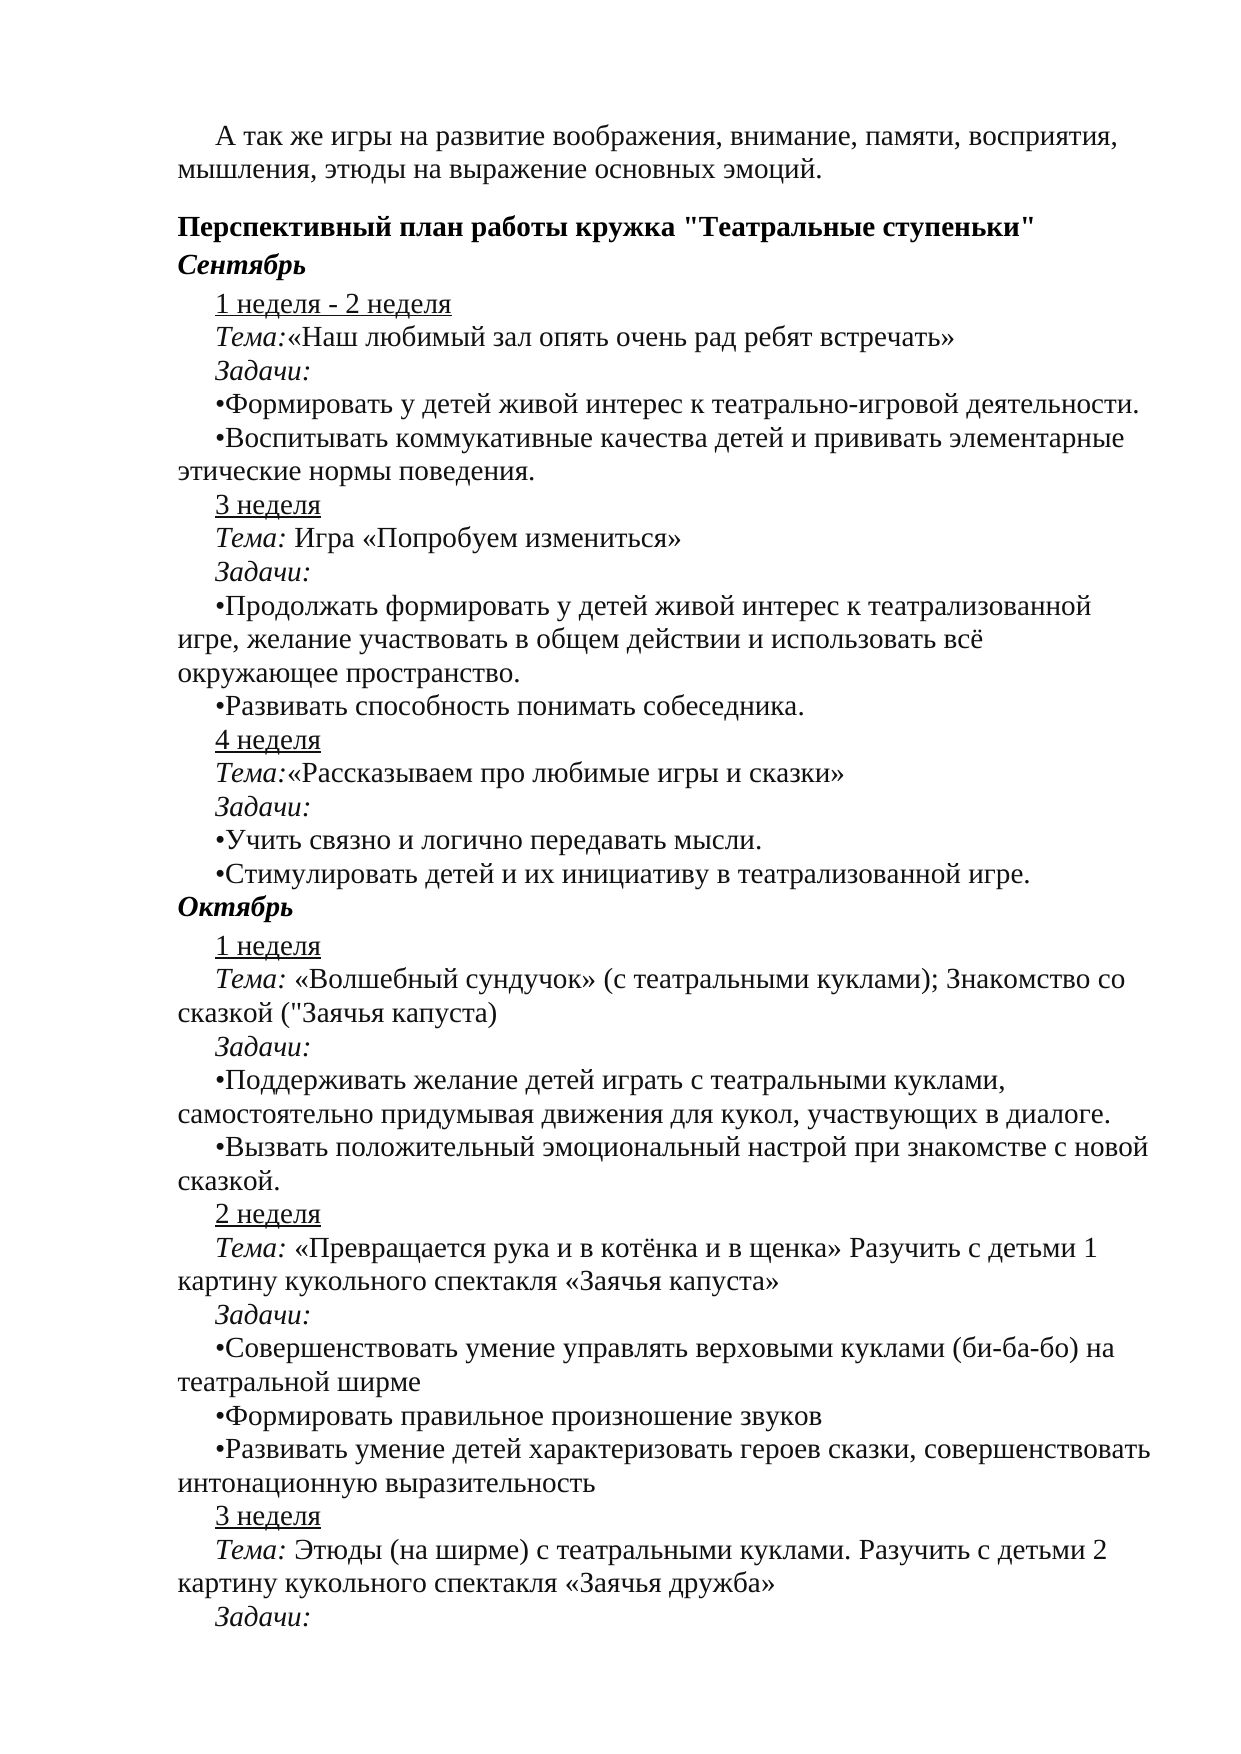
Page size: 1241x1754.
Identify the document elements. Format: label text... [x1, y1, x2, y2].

text А так же игры на развитие воображения, внимание, памяти, восприятия, мышления, этюды на выражение основных эмоций. [177, 118, 1152, 185]
text 2 неделя [177, 1196, 1152, 1230]
text 1 неделя - 2 неделя [177, 286, 1152, 319]
text 1 неделя [177, 928, 1152, 962]
subtitle Сентябрь [177, 247, 1152, 281]
text Задачи: [177, 1029, 1152, 1062]
text 3 неделя [177, 487, 1152, 521]
text Тема: «Волшебный сундучок» (с театральными куклами); Знакомство со сказкой ("Заячья капуста) [177, 962, 1152, 1029]
text Тема: Этюды (на ширме) с театральными куклами. Разучить с детьми 2 картину кукольного спектакля «Заячья дружба» [177, 1532, 1152, 1599]
text Задачи: [177, 1297, 1152, 1331]
text Тема: Игра «Попробуем измениться» [177, 521, 1152, 554]
text •Поддерживать желание детей играть с театральными куклами, самостоятельно придумывая движения для кукол, участвующих в диалоге. [177, 1062, 1152, 1129]
text Тема: «Превращается рука и в котёнка и в щенка» Разучить с детьми 1 картину кукольного спектакля «Заячья капуста» [177, 1230, 1152, 1297]
subtitle Октябрь [177, 889, 1152, 923]
text •Развивать умение детей характеризовать героев сказки, совершенствовать интонационную выразительность [177, 1431, 1152, 1498]
text •Развивать способность понимать собеседника. [177, 688, 1152, 722]
text •Формировать правильное произношение звуков [177, 1398, 1152, 1431]
text 3 неделя [177, 1498, 1152, 1532]
text Задачи: [177, 554, 1152, 588]
text •Учить связно и логично передавать мысли. [177, 822, 1152, 856]
text 4 неделя [177, 722, 1152, 755]
subtitle Перспективный план работы кружка "Театральные ступеньки" [177, 209, 1152, 242]
text •Вызвать положительный эмоциональный настрой при знакомстве с новой сказкой. [177, 1129, 1152, 1196]
text •Формировать у детей живой интерес к театрально-игровой деятельности. [177, 386, 1152, 420]
text Задачи: [177, 1599, 1152, 1632]
text Тема:«Наш любимый зал опять очень рад ребят встречать» [177, 319, 1152, 353]
text •Продолжать формировать у детей живой интерес к театрализованной игре, желание участвовать в общем действии и использовать всё окружающее пространство. [177, 588, 1152, 688]
text •Воспитывать коммукативные качества детей и прививать элементарные этические нормы поведения. [177, 420, 1152, 487]
text Задачи: [177, 789, 1152, 822]
text Тема:«Рассказываем про любимые игры и сказки» [177, 755, 1152, 789]
text •Совершенствовать умение управлять верховыми куклами (би-ба-бо) на театральной ширме [177, 1331, 1152, 1398]
text •Стимулировать детей и их инициативу в театрализованной игре. [177, 856, 1152, 889]
text Задачи: [177, 353, 1152, 386]
